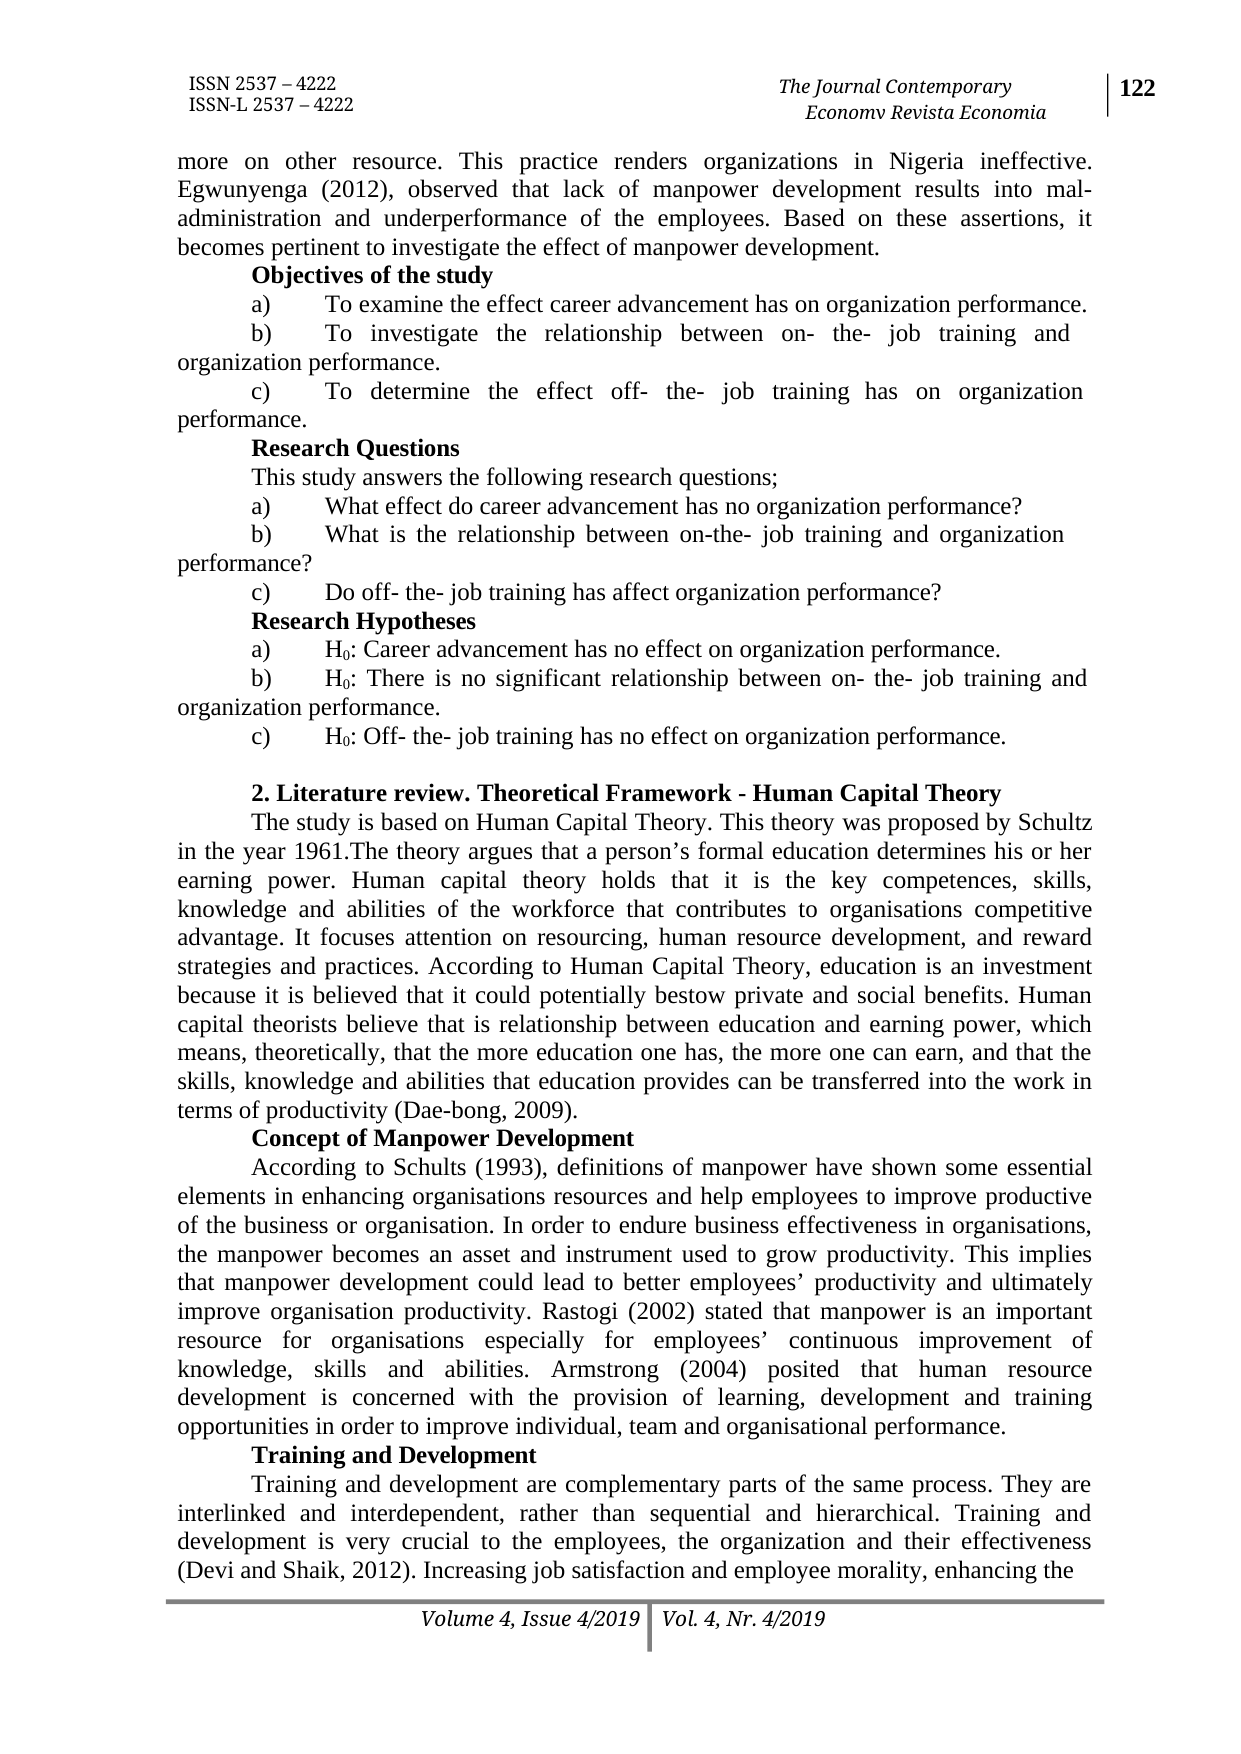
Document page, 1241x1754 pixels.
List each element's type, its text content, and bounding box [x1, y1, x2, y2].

subtitle Research Questions [251, 434, 1107, 462]
text This study answers the following research questions; [251, 462, 1107, 491]
list H0: There is no significant relationship between on- the- job training and organization performance. [177, 663, 1093, 721]
subtitle Concept of Manpower Development [251, 1124, 1107, 1152]
list To investigate the relationship between on- the- job training and organization performance. [177, 318, 1092, 376]
subtitle Training and Development [251, 1440, 1107, 1469]
list To examine the effect career advancement has on organization performance. [251, 290, 1107, 318]
subtitle Objectives of the study [251, 261, 1107, 290]
list What is the relationship between on-the- job training and organization performance? [177, 519, 1093, 577]
text more on other resource. This practice renders organizations in Nigeria ineffective. Egwunyenga (2012), observed that lack of manpower development results into mal- administration and underperformance of the employees. Based on these assertions, it becomes pertinent to investigate the effect of manpower development. [177, 146, 1093, 261]
text The study is based on Human Capital Theory. This theory was proposed by Schultz in the year 1961.The theory argues that a person’s formal education determines his or her earning power. Human capital theory holds that it is the key competences, skills, knowledge and abilities of the workforce that contributes to organisations competitive advantage. It focuses attention on resourcing, human resource development, and reward strategies and practices. According to Human Capital Theory, education is an investment because it is believed that it could potentially bestow private and social benefits. Human capital theorists believe that is relationship between education and earning power, which means, theoretically, that the more education one has, the more one can earn, and that the skills, knowledge and abilities that education provides can be transferred into the work in terms of productivity (Dae-bong, 2009). [177, 807, 1093, 1124]
subtitle Research Hypotheses [251, 606, 1107, 635]
list H0: Career advancement has no effect on organization performance. [251, 635, 1107, 663]
text According to Schults (1993), definitions of manpower have shown some essential elements in enhancing organisations resources and help employees to improve productive of the business or organisation. In order to endure business effectiveness in organisations, the manpower becomes an asset and instrument used to grow productivity. This implies that manpower development could lead to better employees’ productivity and ultimately improve organisation productivity. Rastogi (2002) stated that manpower is an important resource for organisations especially for employees’ continuous improvement of knowledge, skills and abilities. Armstrong (2004) posited that human resource development is concerned with the provision of learning, development and training opportunities in order to improve individual, team and organisational performance. [177, 1152, 1093, 1440]
list H0: Off- the- job training has no effect on organization performance. [251, 721, 1107, 750]
list What effect do career advancement has no organization performance? [251, 491, 1107, 519]
subtitle Literature review. Theoretical Framework - Human Capital Theory [251, 779, 1107, 807]
list To determine the effect off- the- job training has on organization performance. [177, 376, 1092, 433]
list Do off- the- job training has affect organization performance? [251, 577, 1107, 606]
text Training and development are complementary parts of the same process. They are interlinked and interdependent, rather than sequential and hierarchical. Training and development is very crucial to the employees, the organization and their effectiveness (Devi and Shaik, 2012). Increasing job satisfaction and employee morality, enhancing the [177, 1469, 1092, 1584]
